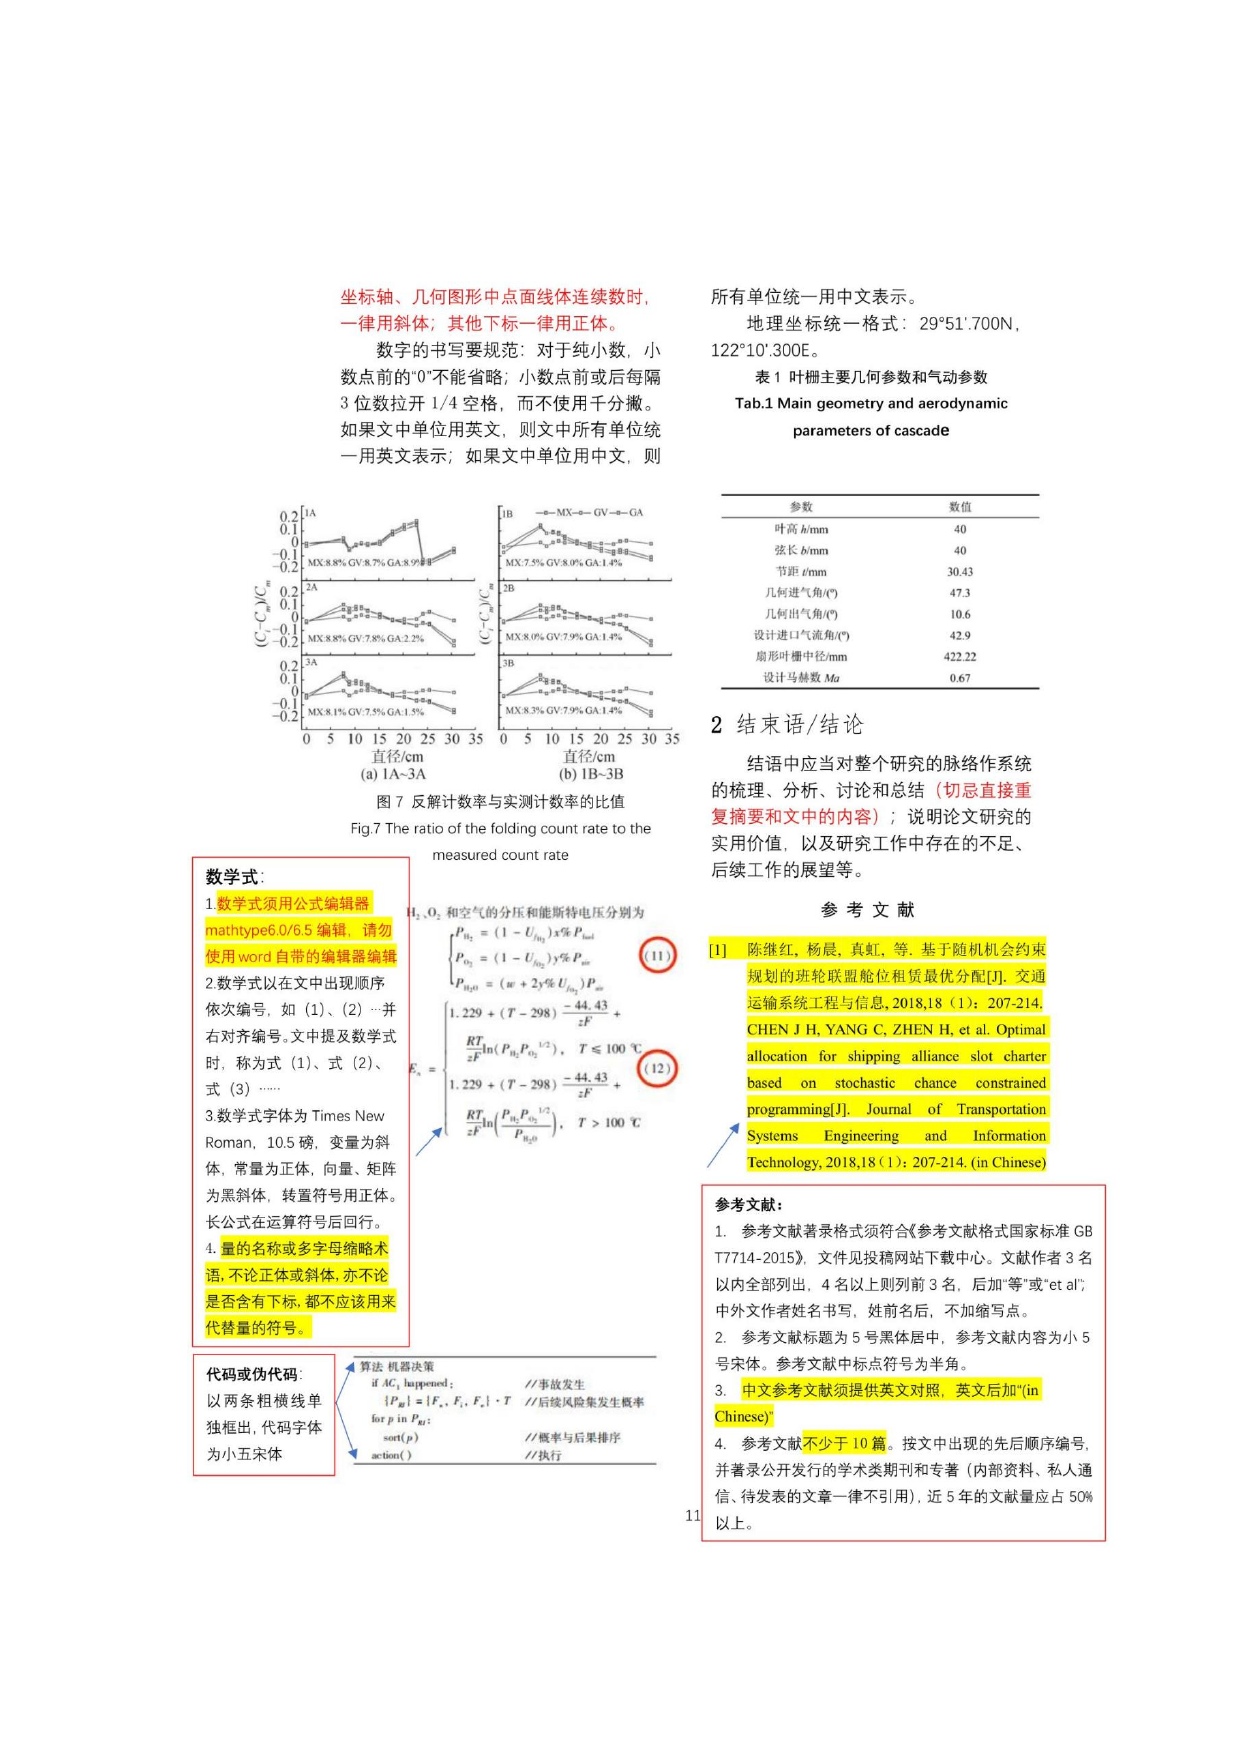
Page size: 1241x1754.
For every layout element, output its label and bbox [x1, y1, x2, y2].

picture [187, 162, 1199, 1592]
